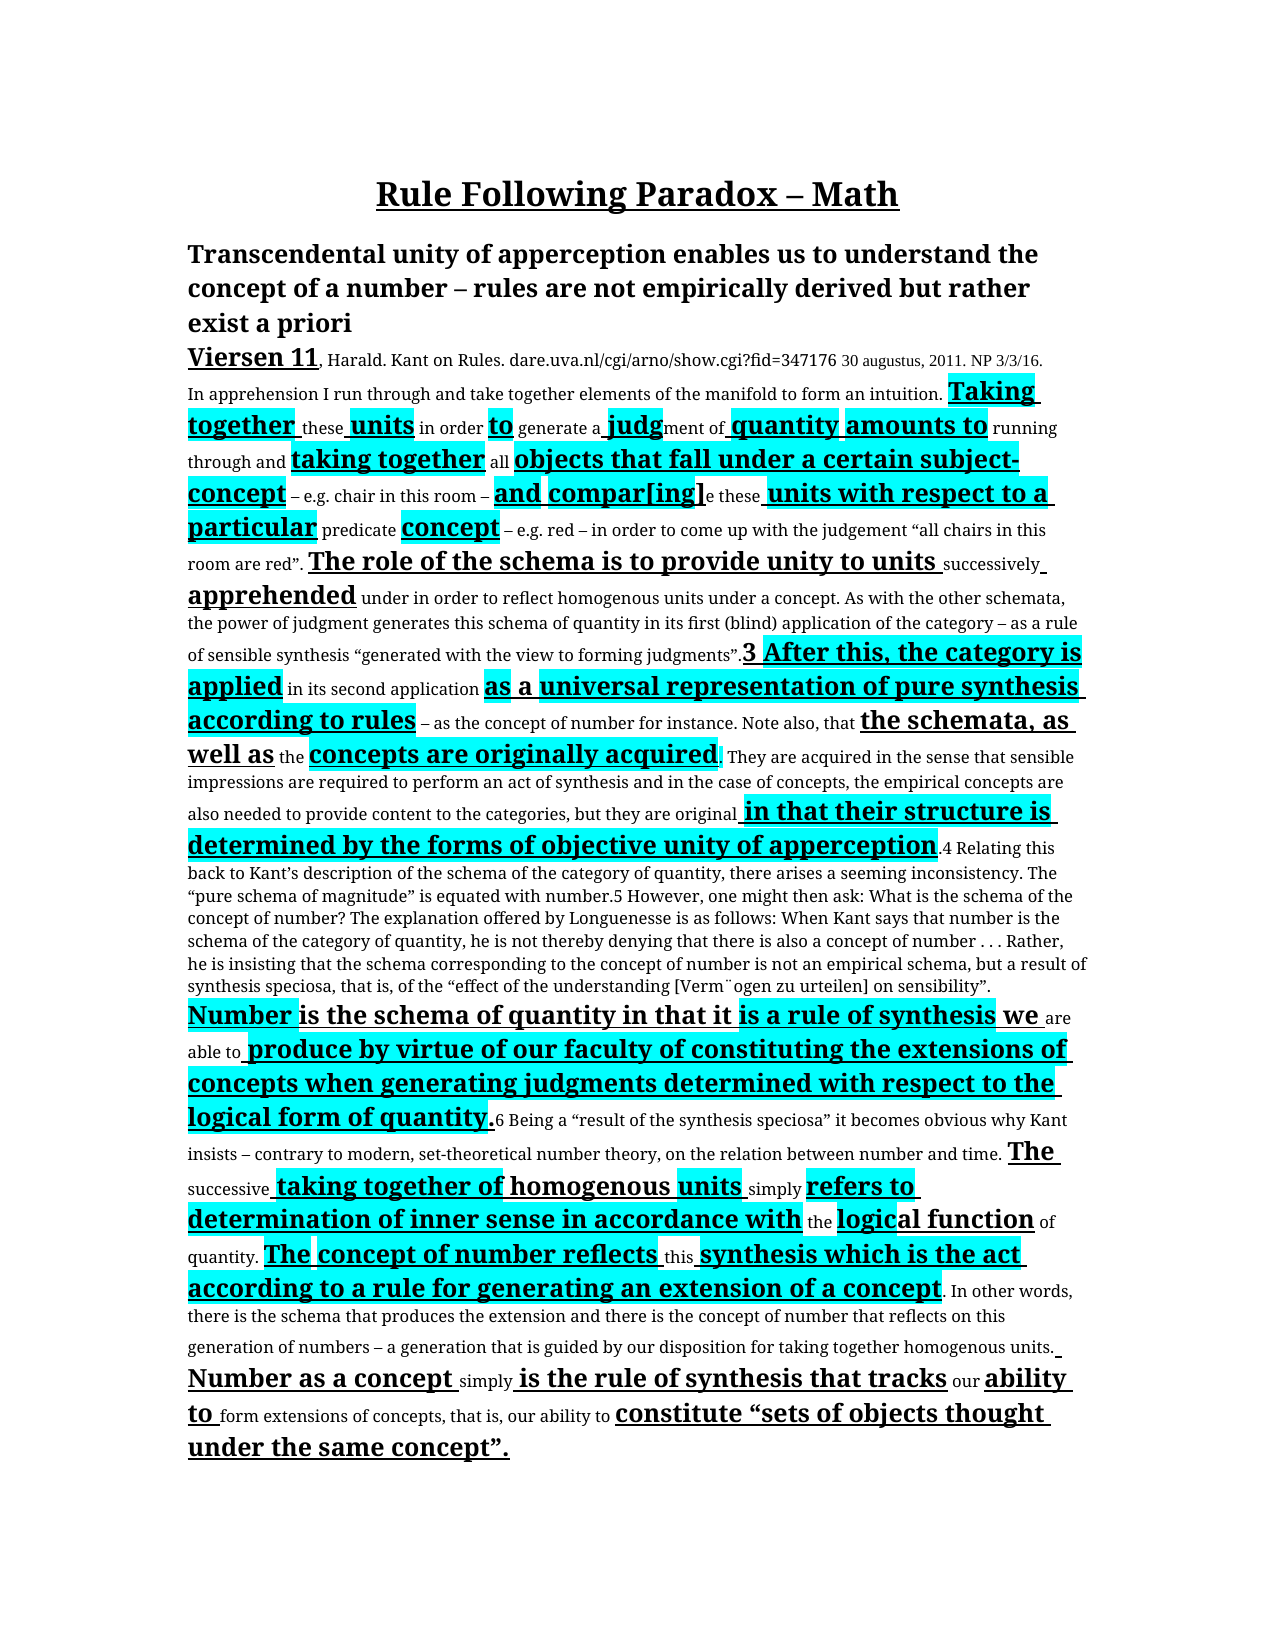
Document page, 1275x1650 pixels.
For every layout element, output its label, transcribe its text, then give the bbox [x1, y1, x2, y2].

subtitle Transcendental unity of apperception enables us to understand the concept of a number – rules are not empirically derived but rather exist a priori [187, 237, 1087, 339]
text In apprehension I run through and take together elements of the manifold to form an intuition. Taking together these units in order to generate a judgment of quantity amounts to running through and taking together all objects that fall under a certain subject-concept – e.g. chair in this room – and compar[ing]e these units with respect to a particular predicate concept – e.g. red – in order to come up with the judgement “all chairs in this room are red”. The role of the schema is to provide unity to units successively apprehended under in order to reflect homogenous units under a concept. As with the other schemata, the power of judgment generates this schema of quantity in its first (blind) application of the category – as a rule of sensible synthesis “generated with the view to forming judgments”.3 After this, the category is applied in its second application as a universal representation of pure synthesis according to rules – as the concept of number for instance. Note also, that the schemata, as well as the concepts are originally acquired. They are acquired in the sense that sensible impressions are required to perform an act of synthesis and in the case of concepts, the empirical concepts are also needed to provide content to the categories, but they are original in that their structure is determined by the forms of objective unity of apperception.4 Relating this back to Kant’s description of the schema of the category of quantity, there arises a seeming inconsistency. The “pure schema of magnitude” is equated with number.5 However, one might then ask: What is the schema of the concept of number? The explanation offered by Longuenesse is as follows: When Kant says that number is the schema of the category of quantity, he is not thereby denying that there is also a concept of number . . . Rather, he is insisting that the schema corresponding to the concept of number is not an empirical schema, but a result of synthesis speciosa, that is, of the “effect of the understanding [Verm¨ogen zu urteilen] on sensibility”. Number is the schema of quantity in that it is a rule of synthesis we are able to produce by virtue of our faculty of constituting the extensions of concepts when generating judgments determined with respect to the logical form of quantity.6 Being a “result of the synthesis speciosa” it becomes obvious why Kant insists – contrary to modern, set-theoretical number theory, on the relation between number and time. The successive taking together of homogenous units simply refers to determination of inner sense in accordance with the logical function of quantity. The concept of number reflects this synthesis which is the act according to a rule for generating an extension of a concept. In other words, there is the schema that produces the extension and there is the concept of number that reflects on this generation of numbers – a generation that is guided by our disposition for taking together homogenous units. Number as a concept simply is the rule of synthesis that tracks our ability to form extensions of concepts, that is, our ability to constitute “sets of objects thought under the same concept”. [187, 373, 1087, 1463]
text Viersen 11, Harald. Kant on Rules. dare.uva.nl/cgi/arno/show.cgi?fid=347176 30 augustus, 2011. NP 3/3/16. [187, 339, 1087, 373]
subtitle Rule Following Paradox – Math [187, 171, 1087, 216]
